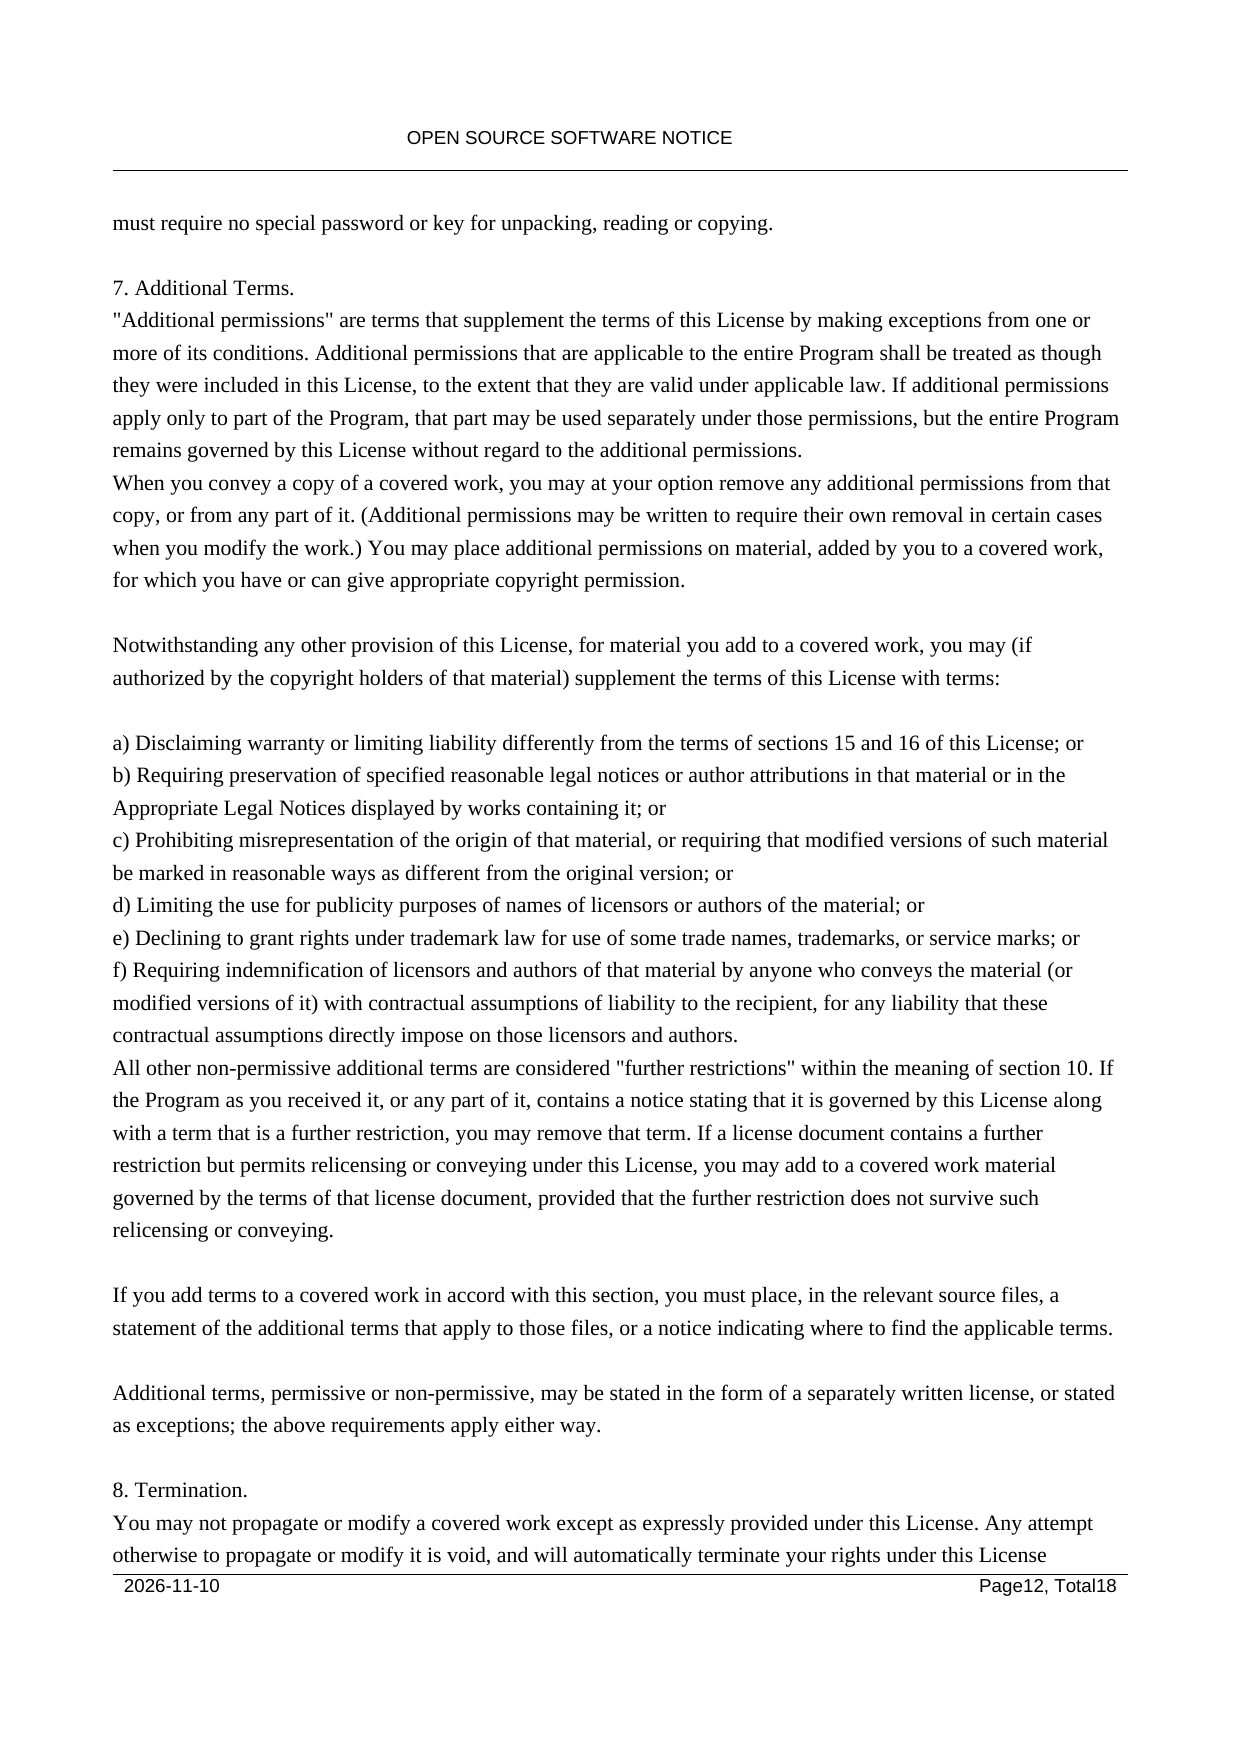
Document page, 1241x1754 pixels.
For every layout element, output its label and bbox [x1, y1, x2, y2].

text [112, 206, 1128, 1571]
